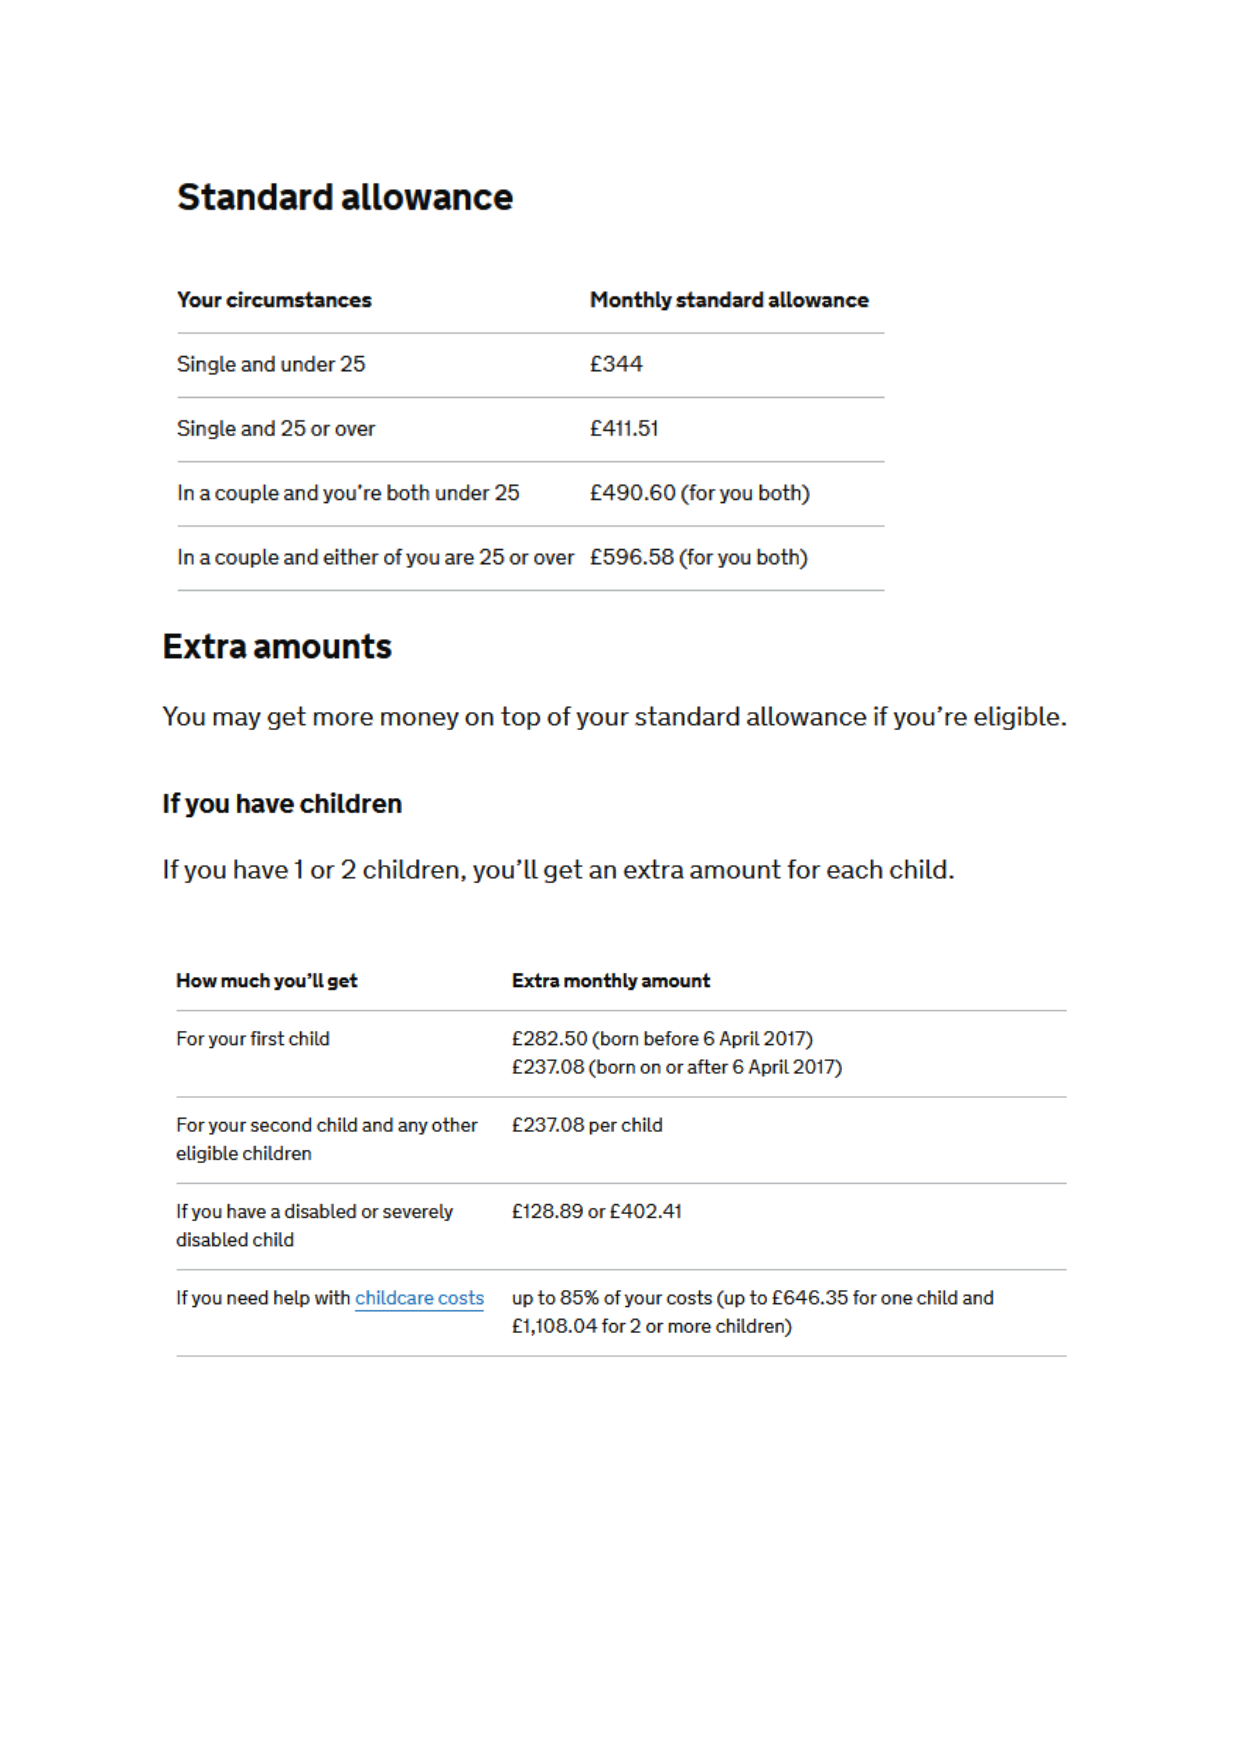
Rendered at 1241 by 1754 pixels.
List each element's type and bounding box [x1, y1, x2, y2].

picture [150, 150, 996, 604]
picture [150, 628, 1091, 921]
picture [150, 945, 1091, 1374]
